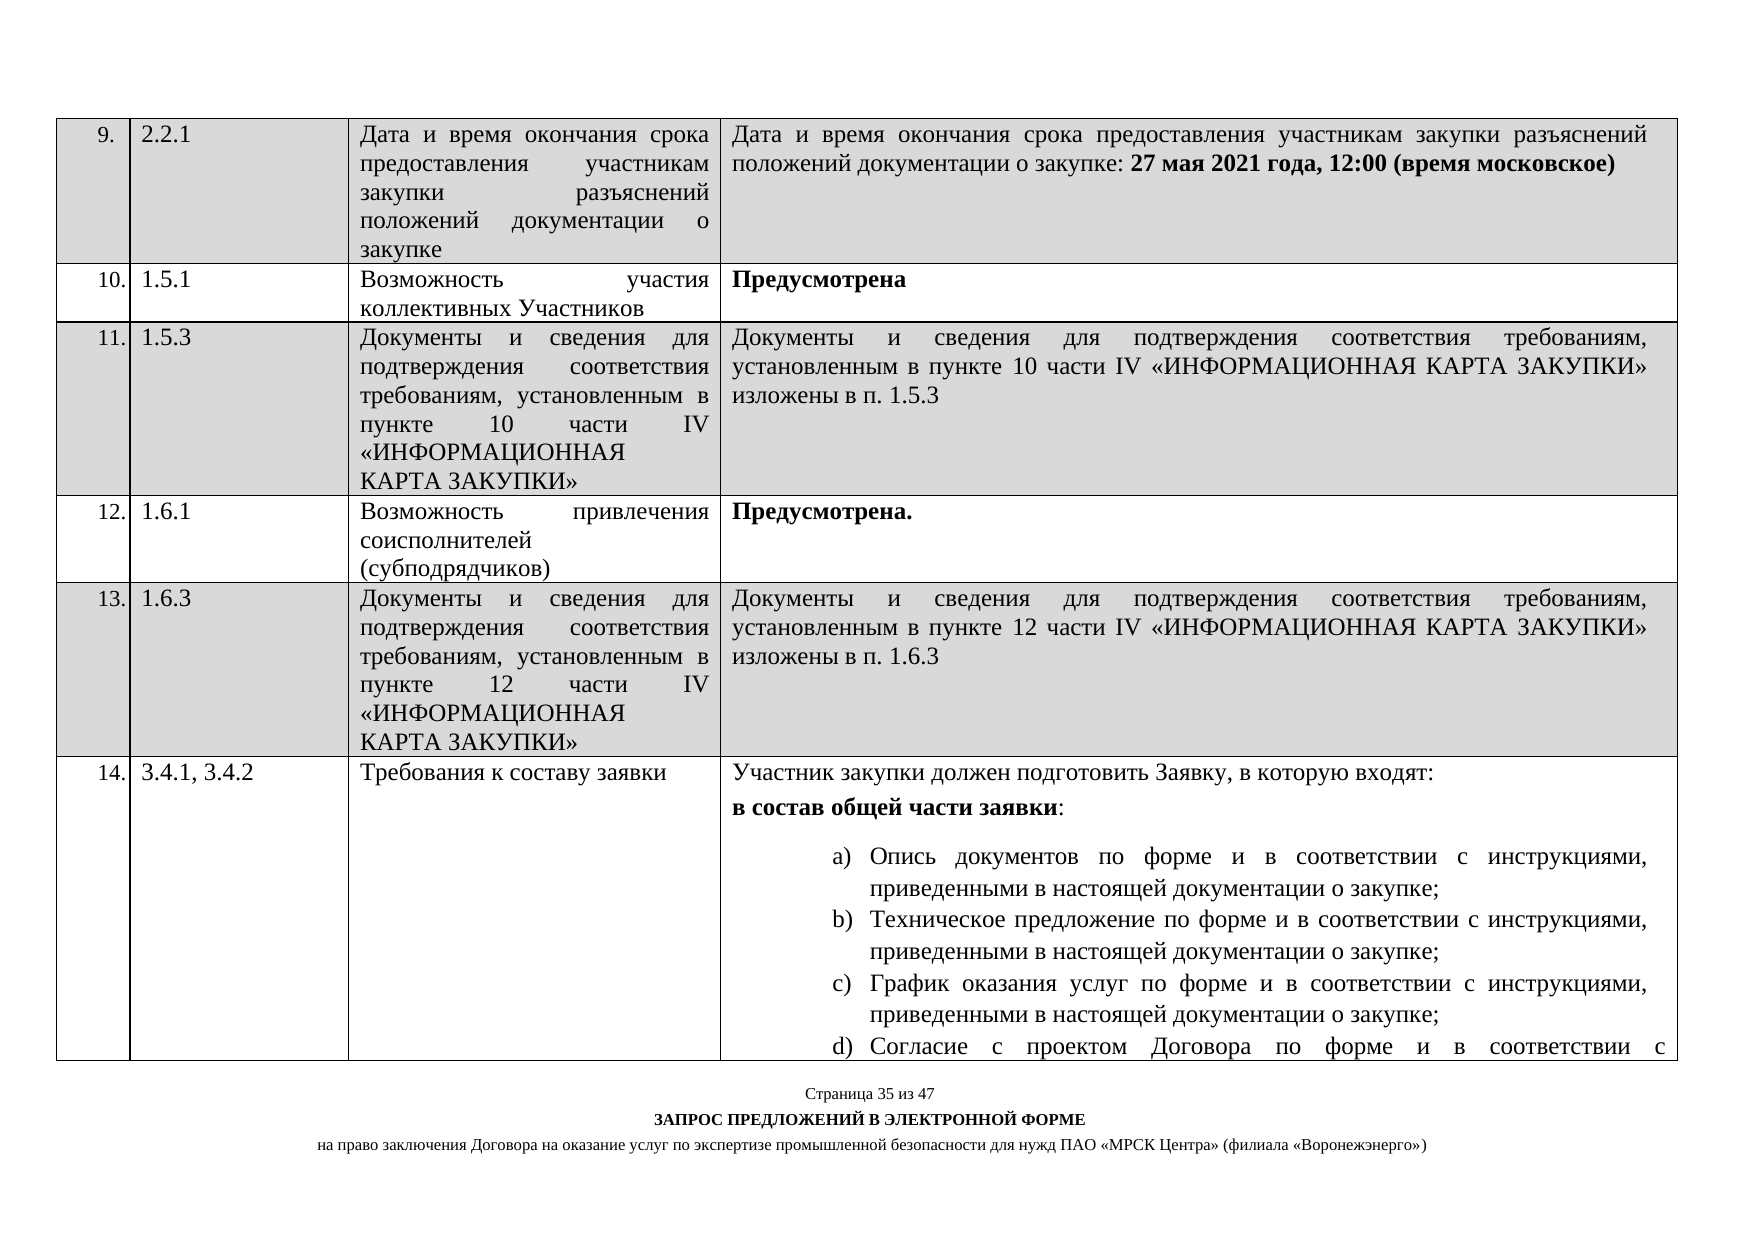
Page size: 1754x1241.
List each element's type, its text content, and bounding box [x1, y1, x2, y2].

table_cell [57, 119, 129, 263]
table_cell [721, 757, 1677, 1059]
table_cell Возможность привлечения соисполнителей (субподрядчиков) [349, 496, 720, 582]
table_cell 1.5.3 [131, 323, 348, 495]
table_cell [57, 757, 129, 1059]
table_cell 1.6.1 [131, 496, 348, 582]
table_cell Документы и сведения для подтверждения соответствия требованиям, установленным в пункте 12 части IV «ИНФОРМАЦИОННАЯ КАРТА ЗАКУПКИ» изложены в п. 1.6.3 [721, 583, 1677, 756]
table_cell 2.2.1 [131, 119, 348, 263]
table_cell 3.4.1, 3.4.2 [131, 757, 348, 1059]
table_cell Документы и сведения для подтверждения соответствия требованиям, установленным в пункте 10 части IV «ИНФОРМАЦИОННАЯ КАРТА ЗАКУПКИ» изложены в п. 1.5.3 [721, 323, 1677, 495]
table_cell Дата и время окончания срока предоставления участникам закупки разъяснений положений документации о закупке: 27 мая 2021 года, 12:00 (время московское) [721, 119, 1677, 263]
table_cell [57, 583, 129, 756]
table_cell Документы и сведения для подтверждения соответствия требованиям, установленным в пункте 12 части IV «ИНФОРМАЦИОННАЯ КАРТА ЗАКУПКИ» [349, 583, 720, 756]
table_cell 1.6.3 [131, 583, 348, 756]
table_cell [57, 323, 129, 495]
table_cell Предусмотрена [721, 264, 1677, 321]
table_cell Дата и время окончания срока предоставления участникам закупки разъяснений положений документации о закупке [349, 119, 720, 263]
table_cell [349, 757, 720, 1059]
table_cell Предусмотрена. [721, 496, 1677, 582]
table_cell Документы и сведения для подтверждения соответствия требованиям, установленным в пункте 10 части IV «ИНФОРМАЦИОННАЯ КАРТА ЗАКУПКИ» [349, 323, 720, 495]
table_cell [57, 496, 129, 582]
table_cell 1.5.1 [131, 264, 348, 321]
table_cell [57, 264, 129, 321]
table_cell Возможность участия коллективных Участников [349, 264, 720, 321]
